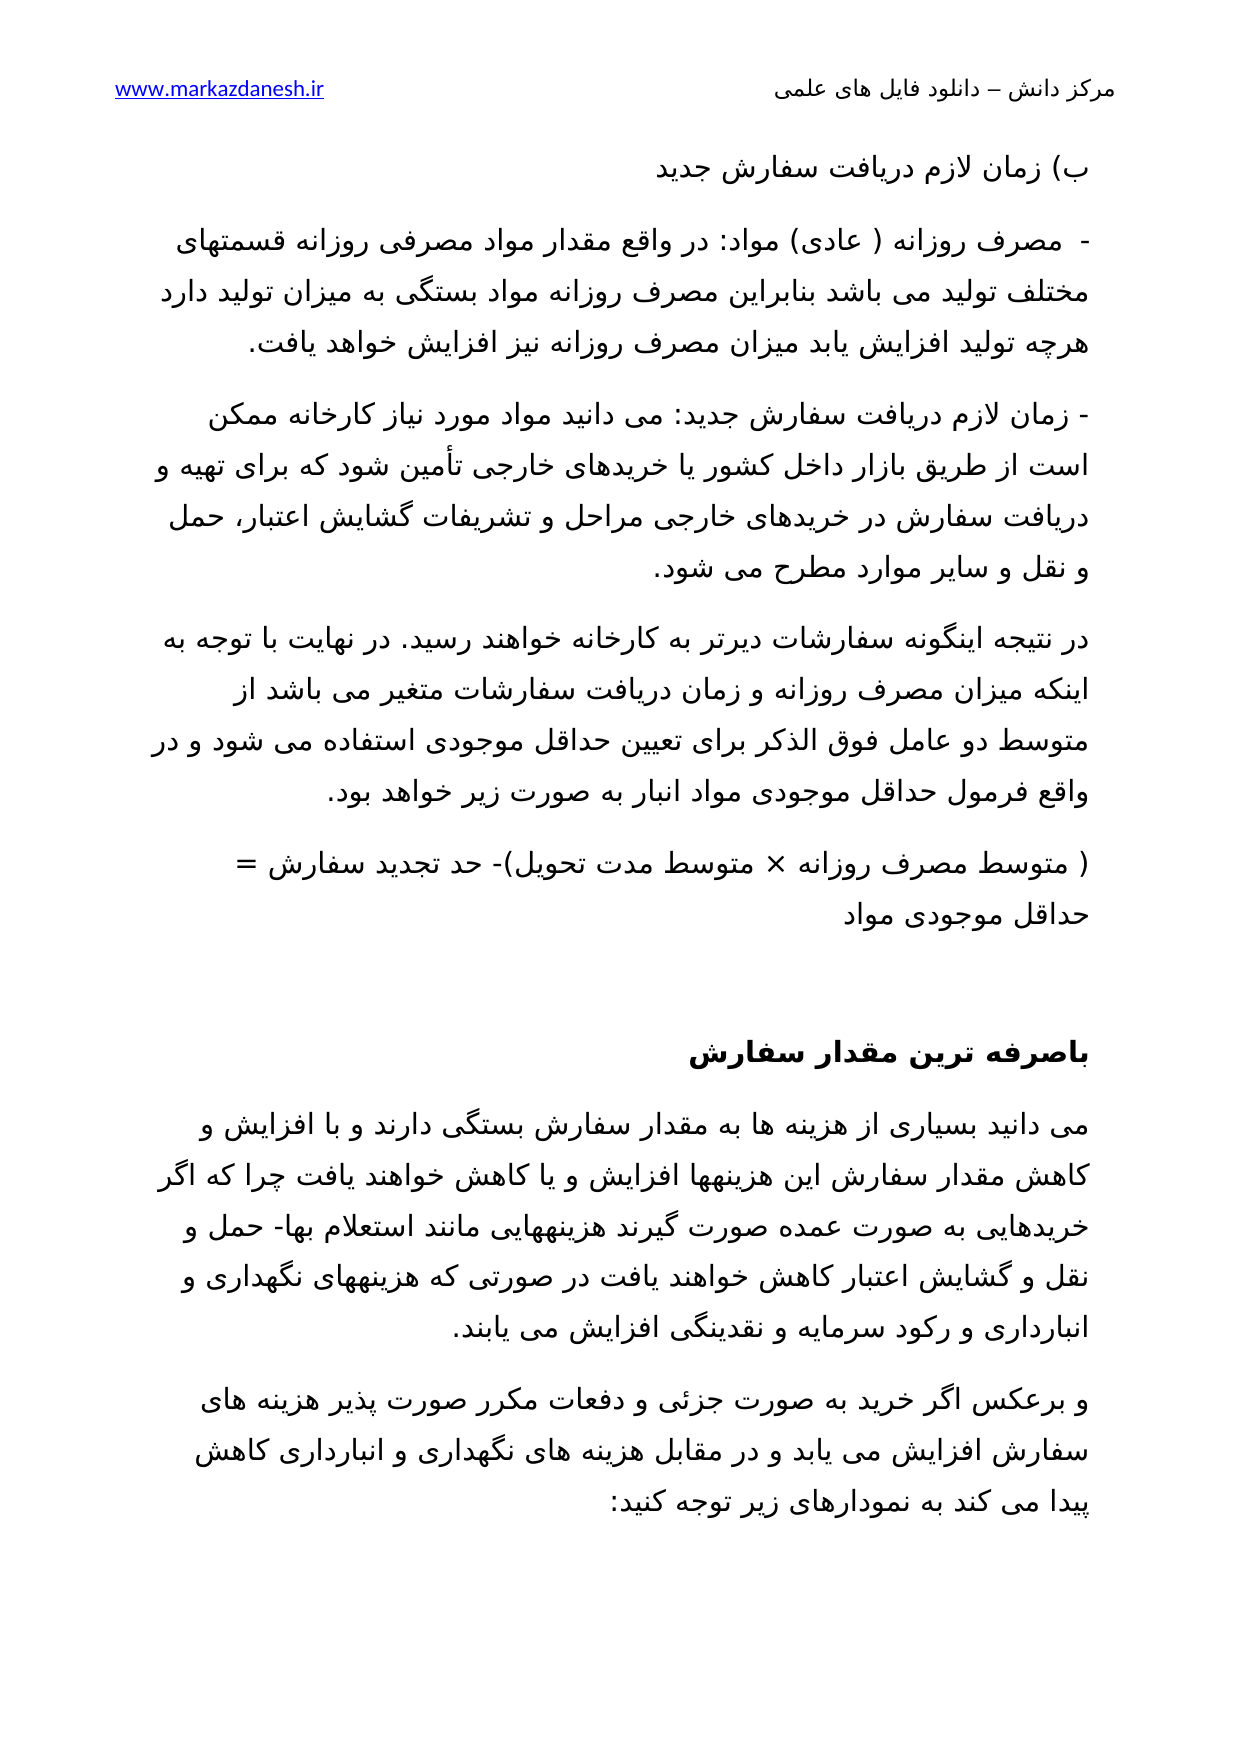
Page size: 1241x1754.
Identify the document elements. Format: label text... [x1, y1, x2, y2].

text باصرفه ترین مقدار سفارش [150, 1035, 1090, 1069]
text و برعکس اگر خرید به صورت جزئی و دفعات مکرر صورت پذیر هزینه های سفارش افزایش می یابد و در مقابل هزینه های نگهداری و انبارداری کاهش پیدا می کند به نمودارهای زیر توجه کنید: [150, 1382, 1090, 1518]
text - مصرف روزانه ( عادی) مواد: در واقع مقدار مواد مصرفی روزانه قسمتهای مختلف تولید می باشد بنابراین مصرف روزانه مواد بستگی به میزان تولید دارد هرچه تولید افزایش یابد میزان مصرف روزانه نیز افزایش خواهد یافت. [150, 222, 1090, 359]
text ( متوسط مصرف روزانه × متوسط مدت تحویل)- حد تجدید سفارش = حداقل موجودی مواد [150, 846, 1090, 931]
text ب) زمان لازم دریافت سفارش جدید [150, 150, 1090, 184]
text می دانید بسیاری از هزینه ها به مقدار سفارش بستگی دارند و با افزایش و کاهش مقدار سفارش این هزینه‎ها افزایش و یا کاهش خواهند یافت چرا که اگر خریدهایی به صورت عمده صورت گیرند هزینه‎هایی مانند استعلام بها- حمل و نقل و گشایش اعتبار کاهش خواهند یافت در صورتی که هزینه‎های نگهداری و انبارداری و رکود سرمایه و نقدینگی افزایش می یابند. [150, 1107, 1090, 1345]
text در نتیجه اینگونه سفارشات دیرتر به کارخانه خواهند رسید. در نهایت با توجه به اینکه میزان مصرف روزانه و زمان دریافت سفارشات متغیر می باشد از متوسط دو عامل فوق الذکر برای تعیین حداقل موجودی استفاده می شود و در واقع فرمول حداقل موجودی مواد انبار به صورت زیر خواهد بود. [150, 622, 1090, 808]
text - زمان لازم دریافت سفارش جدید: می دانید مواد مورد نیاز کارخانه ممکن است از طریق بازار داخل کشور یا خریدهای خارجی تأمین شود که برای تهیه و دریافت سفارش در خریدهای خارجی مراحل و تشریفات گشایش اعتبار، حمل و نقل و سایر موارد مطرح می شود. [150, 397, 1090, 584]
